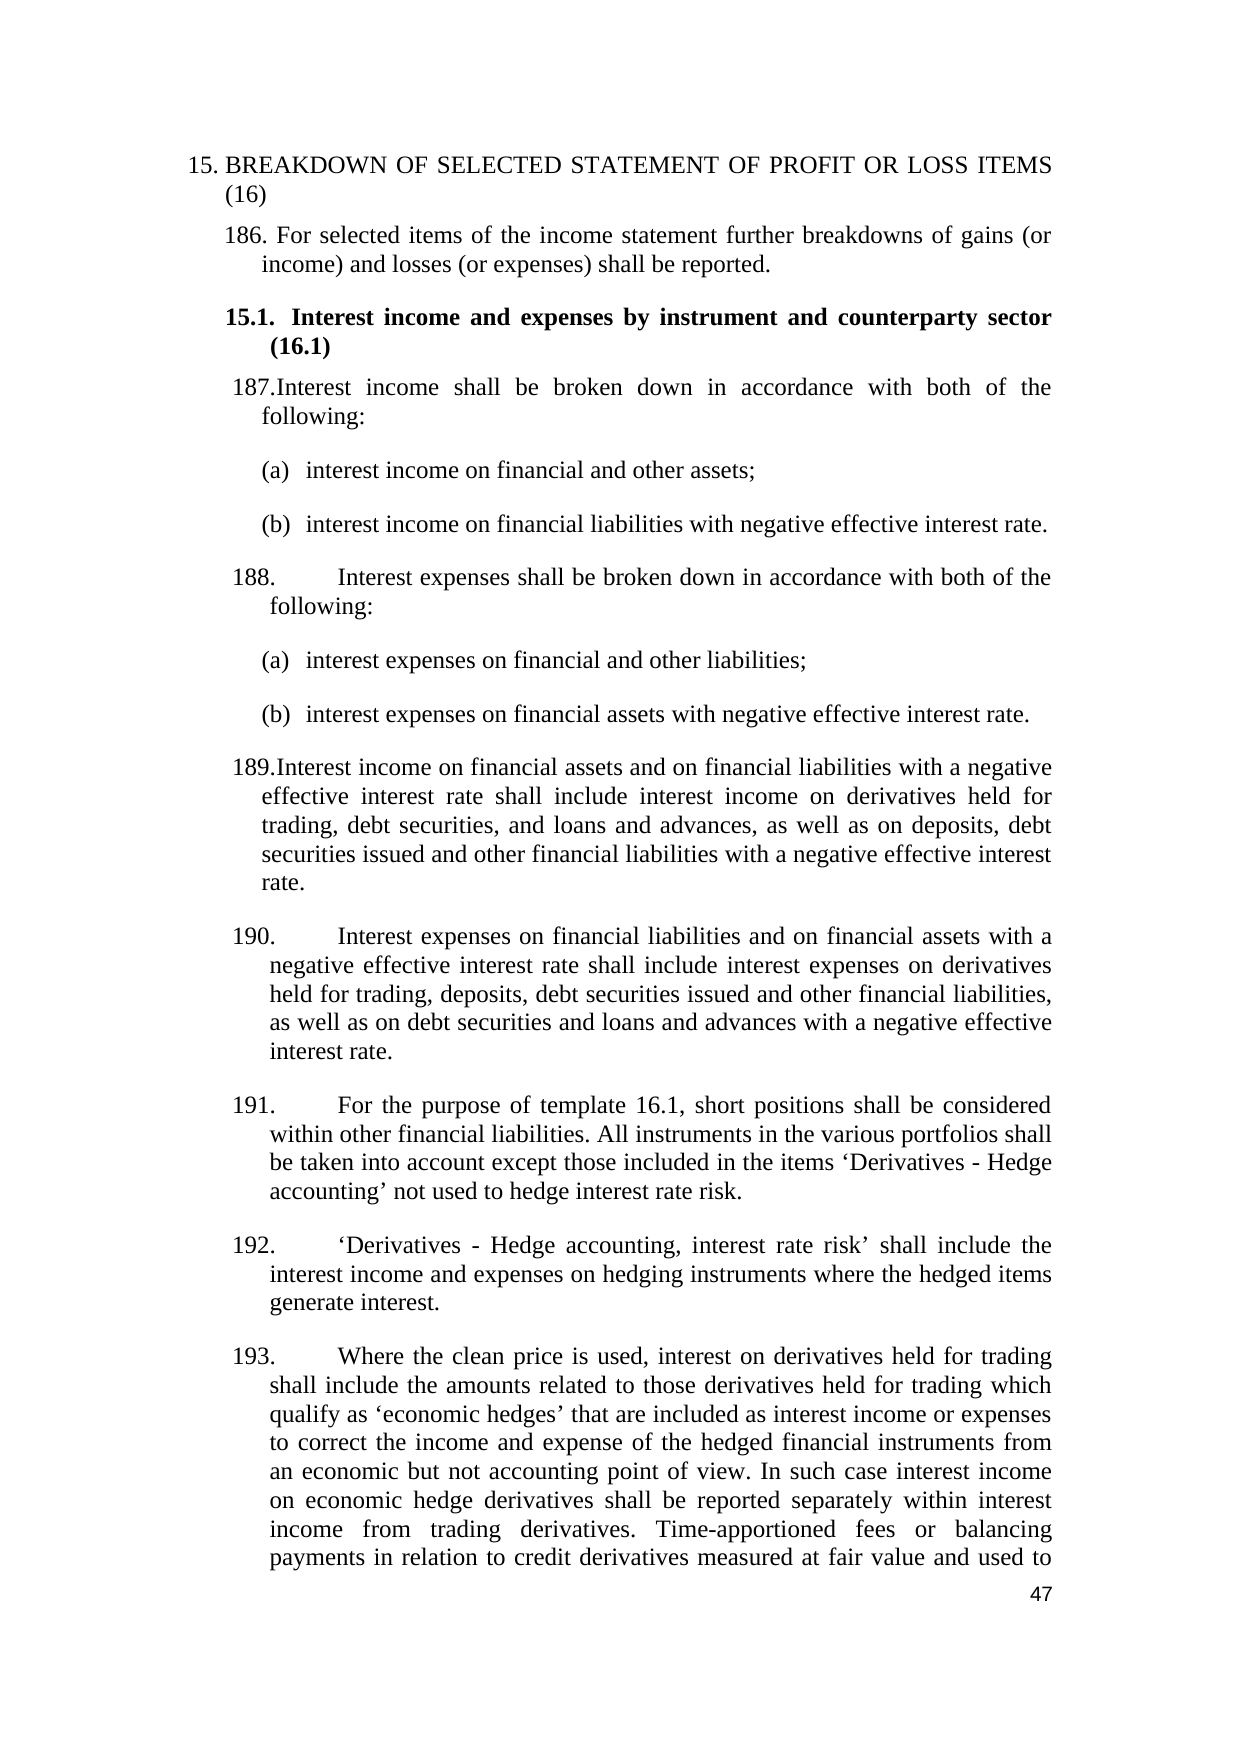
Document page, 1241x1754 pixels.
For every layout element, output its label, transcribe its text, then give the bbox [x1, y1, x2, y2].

list interest income on financial liabilities with negative effective interest rate. [261, 509, 1053, 537]
list interest expenses on financial assets with negative effective interest rate. [261, 699, 1053, 727]
text Interest expenses on financial liabilities and on financial assets with a negative effective interest rate shall include interest expenses on derivatives held for trading, deposits, debt securities issued and other financial liabilities, as well as on debt securities and loans and advances with a negative effective interest rate. [232, 921, 1053, 1065]
text ‘Derivatives - Hedge accounting, interest rate risk’ shall include the interest income and expenses on hedging instruments where the hedged items generate interest. [232, 1230, 1053, 1316]
text Interest income on financial assets and on financial liabilities with a negative effective interest rate shall include interest income on derivatives held for trading, debt securities, and loans and advances, as well as on deposits, debt securities issued and other financial liabilities with a negative effective interest rate. [232, 752, 1053, 896]
text For the purpose of template 16.1, short positions shall be considered within other financial liabilities. All instruments in the various portfolios shall be taken into account except those included in the items ‘Derivatives - Hedge accounting’ not used to hedge interest rate risk. [232, 1090, 1053, 1205]
subtitle Breakdown of selected statement of profit or loss items (16) [187, 150, 1053, 207]
list interest income on financial and other assets; [261, 455, 1053, 484]
text Interest income shall be broken down in accordance with both of the following: [232, 372, 1053, 430]
text For selected items of the income statement further breakdowns of gains (or income) and losses (or expenses) shall be reported. [224, 220, 1053, 277]
list interest expenses on financial and other liabilities; [261, 645, 1053, 674]
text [232, 1341, 1053, 1571]
subtitle Interest income and expenses by instrument and counterparty sector (16.1) [225, 302, 1053, 360]
text Interest expenses shall be broken down in accordance with both of the following: [232, 562, 1053, 620]
